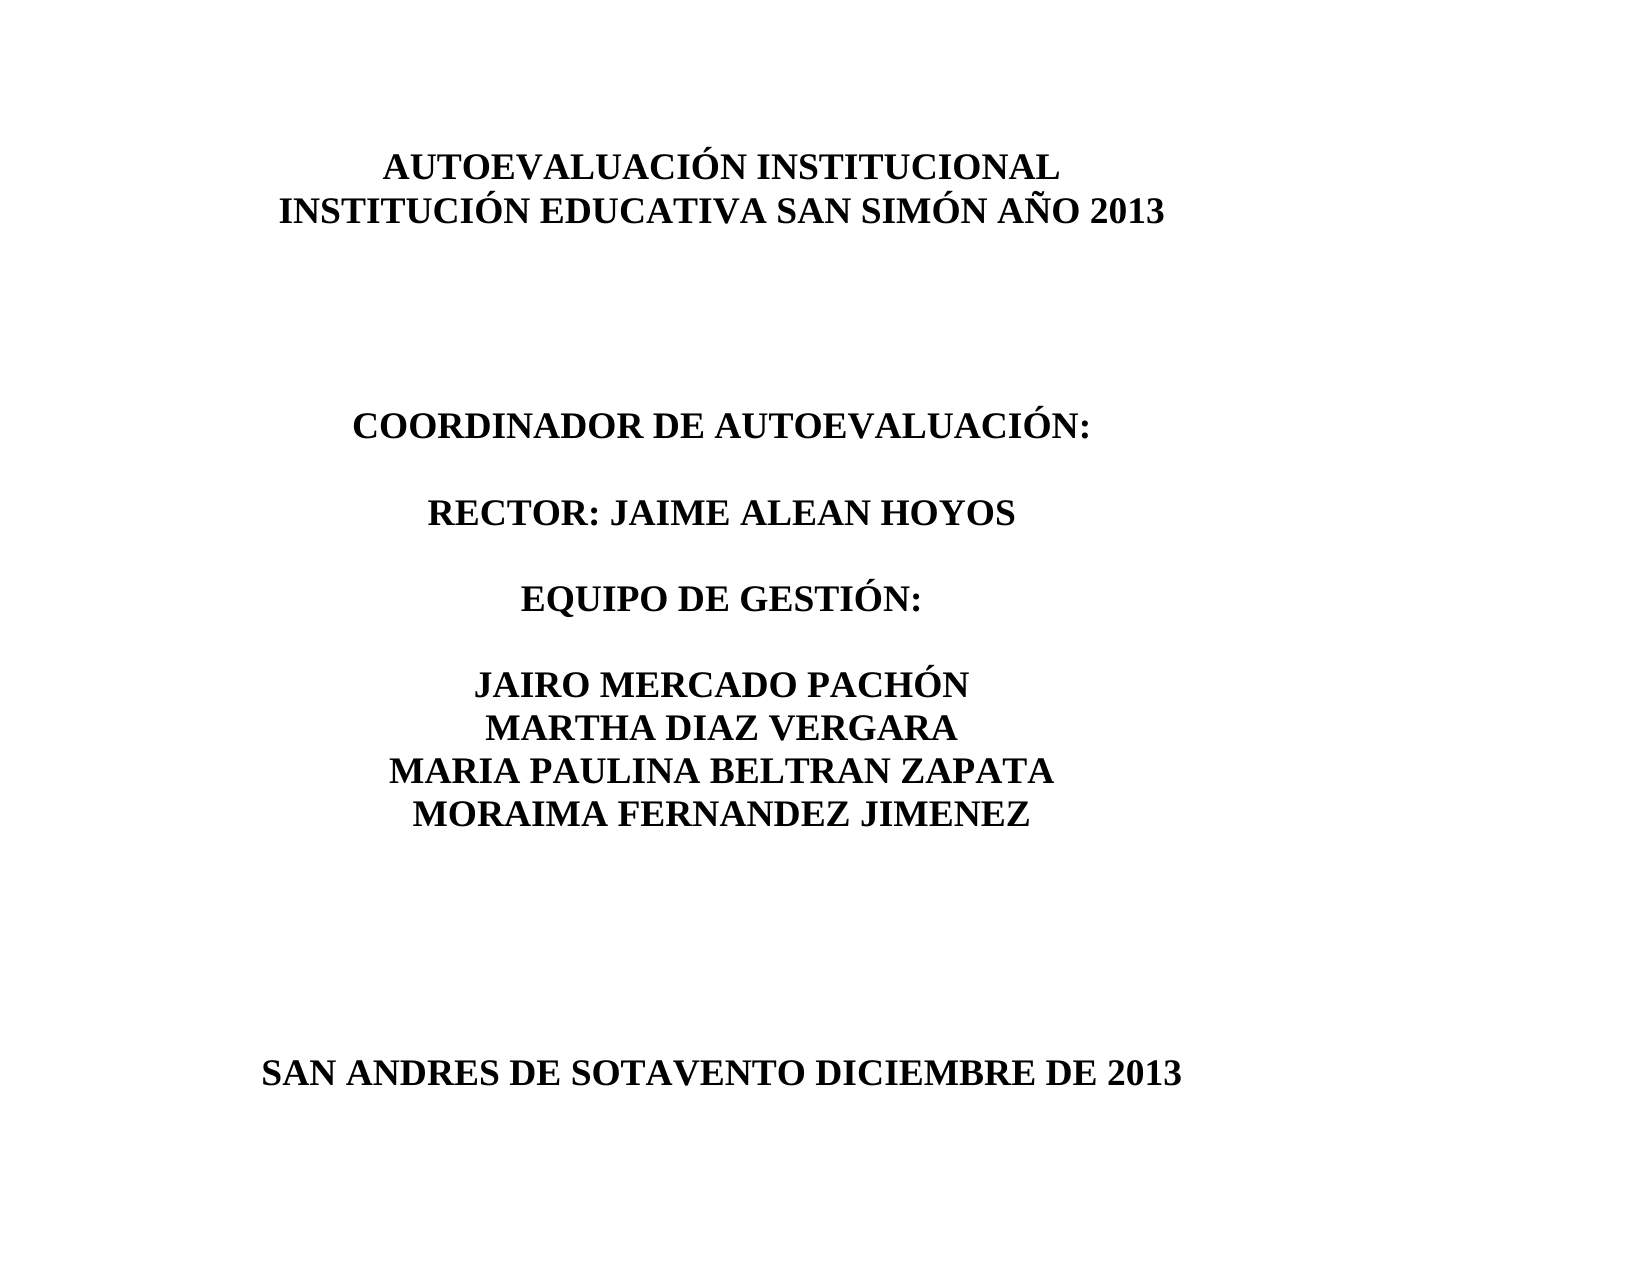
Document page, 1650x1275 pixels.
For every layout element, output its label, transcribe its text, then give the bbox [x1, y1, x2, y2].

text MARTHA DIAZ VERGARA [148, 706, 1296, 749]
text INSTITUCIÓN EDUCATIVA SAN SIMÓN AÑO 2013 [148, 188, 1296, 231]
text JAIRO MERCADO PACHÓN [148, 662, 1296, 706]
text SAN ANDRES DE SOTAVENTO DICIEMBRE DE 2013 [148, 1051, 1296, 1094]
text AUTOEVALUACIÓN INSTITUCIONAL [148, 145, 1296, 188]
text RECTOR: JAIME ALEAN HOYOS [148, 490, 1296, 533]
text MORAIMA FERNANDEZ JIMENEZ [148, 792, 1296, 835]
text COORDINADOR DE AUTOEVALUACIÓN: [148, 404, 1296, 447]
text MARIA PAULINA BELTRAN ZAPATA [148, 749, 1296, 792]
text EQUIPO DE GESTIÓN: [148, 576, 1296, 619]
